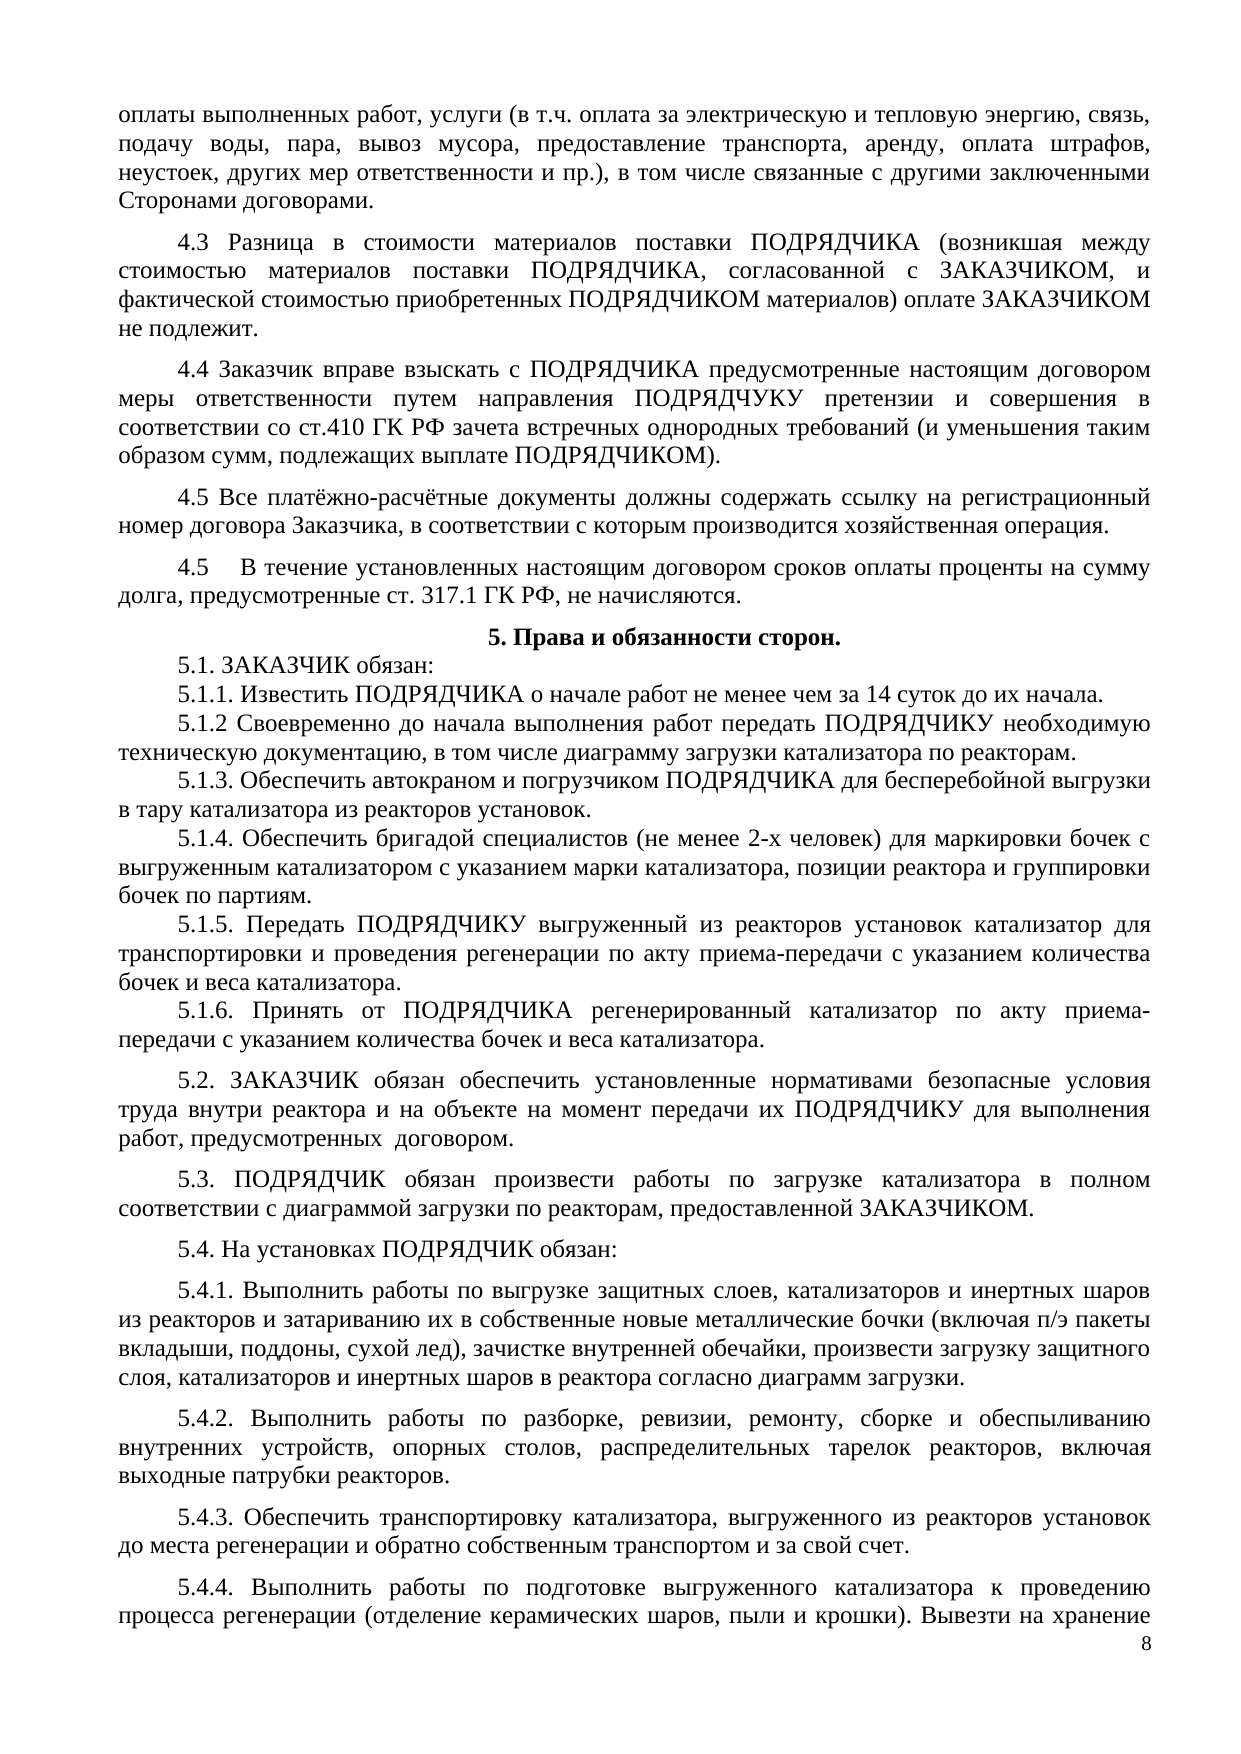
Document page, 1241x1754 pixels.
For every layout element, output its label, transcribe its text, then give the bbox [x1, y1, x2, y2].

text 4.5 Все платёжно-расчётные документы должны содержать ссылку на регистрационный номер договора Заказчика, в соответствии с которым производится хозяйственная операция. [118, 482, 1152, 539]
text 4.5 В течение установленных настоящим договором сроков оплаты проценты на сумму долга, предусмотренные ст. 317.1 ГК РФ, не начисляются. [118, 552, 1152, 609]
text 5.1.3. Обеспечить автокраном и погрузчиком ПОДРЯДЧИКА для бесперебойной выгрузки в тару катализатора из реакторов установок. [118, 765, 1152, 823]
text 5.4.2. Выполнить работы по разборке, ревизии, ремонту, сборке и обеспыливанию внутренних устройств, опорных столов, распределительных тарелок реакторов, включая выходные патрубки реакторов. [118, 1403, 1152, 1489]
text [118, 99, 1152, 214]
text 5.1.6. Принять от ПОДРЯДЧИКА регенерированный катализатор по акту приема-передачи с указанием количества бочек и веса катализатора. [118, 995, 1152, 1053]
text 5.1.1. Известить ПОДРЯДЧИКА о начале работ не менее чем за 14 суток до их начала. [118, 679, 1152, 708]
text 5.4. На установках ПОДРЯДЧИК обязан: [118, 1234, 1152, 1263]
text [118, 1572, 1152, 1629]
text 5.1. ЗАКАЗЧИК обязан: [118, 650, 1152, 679]
text 5.1.4. Обеспечить бригадой специалистов (не менее 2-х человек) для маркировки бочек с выгруженным катализатором с указанием марки катализатора, позиции реактора и группировки бочек по партиям. [118, 823, 1152, 909]
text 5.1.5. Передать ПОДРЯДЧИКУ выгруженный из реакторов установок катализатор для транспортировки и проведения регенерации по акту приема-передачи с указанием количества бочек и веса катализатора. [118, 909, 1152, 995]
text 5.3. ПОДРЯДЧИК обязан произвести работы по загрузке катализатора в полном соответствии с диаграммой загрузки по реакторам, предоставленной ЗАКАЗЧИКОМ. [118, 1164, 1152, 1222]
text 4.3 Разница в стоимости материалов поставки ПОДРЯДЧИКА (возникшая между стоимостью материалов поставки ПОДРЯДЧИКА, согласованной с ЗАКАЗЧИКОМ, и фактической стоимостью приобретенных ПОДРЯДЧИКОМ материалов) оплате ЗАКАЗЧИКОМ не подлежит. [118, 227, 1152, 342]
text 4.4 Заказчик вправе взыскать с ПОДРЯДЧИКА предусмотренные настоящим договором меры ответственности путем направления ПОДРЯДЧУКУ претензии и совершения в соответствии со ст.410 ГК РФ зачета встречных однородных требований (и уменьшения таким образом сумм, подлежащих выплате ПОДРЯДЧИКОМ). [118, 354, 1152, 469]
text 5.2. ЗАКАЗЧИК обязан обеспечить установленные нормативами безопасные условия труда внутри реактора и на объекте на момент передачи их ПОДРЯДЧИКУ для выполнения работ, предусмотренных договором. [118, 1065, 1152, 1152]
text 5.4.3. Обеспечить транспортировку катализатора, выгруженного из реакторов установок до места регенерации и обратно собственным транспортом и за свой счет. [118, 1502, 1152, 1559]
text 5.4.1. Выполнить работы по выгрузке защитных слоев, катализаторов и инертных шаров из реакторов и затариванию их в собственные новые металлические бочки (включая п/э пакеты вкладыши, поддоны, сухой лед), зачистке внутренней обечайки, произвести загрузку защитного слоя, катализаторов и инертных шаров в реактора согласно диаграмм загрузки. [118, 1275, 1152, 1390]
text 5.1.2 Своевременно до начала выполнения работ передать ПОДРЯДЧИКУ необходимую техническую документацию, в том числе диаграмму загрузки катализатора по реакторам. [118, 708, 1152, 765]
text 5. Права и обязанности сторон. [118, 622, 1152, 650]
